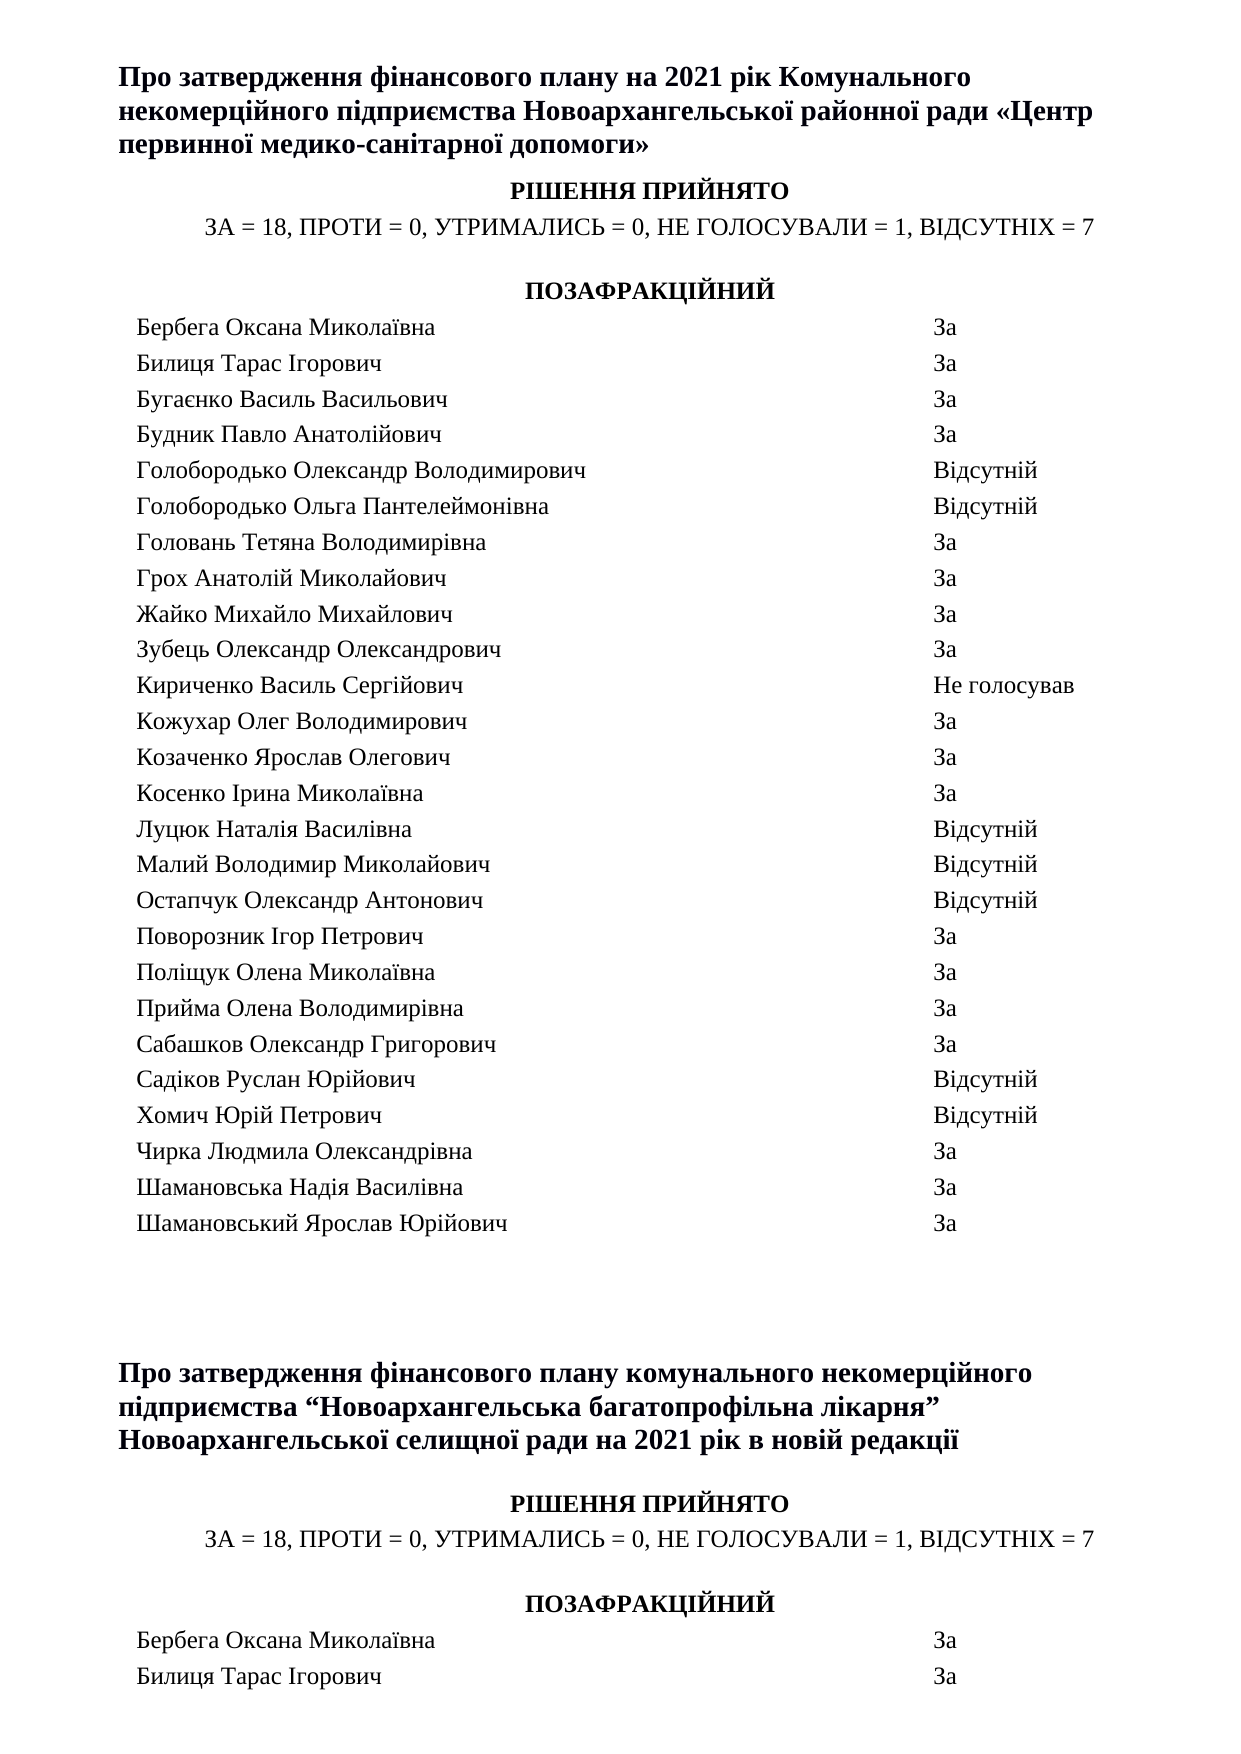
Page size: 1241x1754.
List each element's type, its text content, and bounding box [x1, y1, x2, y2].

table_cell Луцюк Наталія Василівна [118, 810, 915, 846]
table_cell За [915, 954, 1181, 989]
table_cell За [915, 595, 1181, 631]
table_cell За [915, 774, 1181, 810]
table_cell За [915, 703, 1181, 738]
table_cell Грох Анатолій Миколайович [118, 559, 915, 595]
table_cell Прийма Олена Володимирівна [118, 989, 915, 1025]
table_cell Головань Тетяна Володимирівна [118, 524, 915, 559]
table_cell Відсутній [915, 1097, 1181, 1133]
table_cell Садіков Руслан Юрійович [118, 1061, 915, 1097]
table_cell позафракційний [118, 244, 1181, 308]
table_cell За [915, 631, 1181, 667]
table_cell За [915, 1204, 1181, 1240]
table_cell Відсутній [915, 882, 1181, 918]
table_cell Хомич Юрій Петрович [118, 1097, 915, 1133]
table_cell Будник Павло Анатолійович [118, 416, 915, 452]
table_cell Малий Володимир Миколайович [118, 846, 915, 882]
table_cell Поворозник Ігор Петрович [118, 918, 915, 953]
table_cell Бербега Оксана Миколаївна [118, 1621, 915, 1657]
table_cell За [915, 1025, 1181, 1061]
table_cell Сабашков Олександр Григорович [118, 1025, 915, 1061]
table_cell Кожухар Олег Володимирович [118, 703, 915, 738]
table_cell Жайко Михайло Михайлович [118, 595, 915, 631]
table_cell За [915, 1621, 1181, 1657]
table_cell За [915, 416, 1181, 452]
table_cell Косенко Ірина Миколаївна [118, 774, 915, 810]
table_cell Поліщук Олена Миколаївна [118, 954, 915, 989]
table_cell Відсутній [915, 1061, 1181, 1097]
table_cell За [915, 918, 1181, 953]
table_cell Бербега Оксана Миколаївна [118, 309, 915, 344]
table_cell Шамановська Надія Василівна [118, 1169, 915, 1204]
table_cell Відсутній [915, 846, 1181, 882]
table_cell За [915, 1657, 1181, 1693]
table_cell Билиця Тарас Ігорович [118, 1657, 915, 1693]
table_cell Не голосував [915, 667, 1181, 703]
table_cell ЗА = 18, ПРОТИ = 0, УТРИМАЛИСЬ = 0, НЕ ГОЛОСУВАЛИ = 1, ВІДСУТНІХ = 7 [118, 1521, 1181, 1557]
table_header Рішення прийнято [118, 172, 1181, 208]
table_cell За [915, 524, 1181, 559]
table_cell Голобородько Ольга Пантелеймонівна [118, 488, 915, 523]
table_cell Чирка Людмила Олександрівна [118, 1133, 915, 1168]
table_cell Билиця Тарас Ігорович [118, 344, 915, 380]
table_cell За [915, 380, 1181, 416]
table_cell Відсутній [915, 452, 1181, 488]
table_cell Кириченко Василь Сергійович [118, 667, 915, 703]
table_cell Відсутній [915, 810, 1181, 846]
table_cell Голобородько Олександр Володимирович [118, 452, 915, 488]
subtitle Про затвердження фінансового плану на 2021 рік Комунального некомерційного підприємства Новоархангельської районної ради «Центр первинної медико-санітарної допомоги» [118, 59, 1181, 160]
table_cell За [915, 344, 1181, 380]
table_cell За [915, 739, 1181, 774]
table_cell Зубець Олександр Олександрович [118, 631, 915, 667]
table_cell За [915, 559, 1181, 595]
table_cell Бугаєнко Василь Васильович [118, 380, 915, 416]
table_header Рішення прийнято [118, 1485, 1181, 1521]
table_cell позафракційний [118, 1557, 1181, 1621]
table_cell ЗА = 18, ПРОТИ = 0, УТРИМАЛИСЬ = 0, НЕ ГОЛОСУВАЛИ = 1, ВІДСУТНІХ = 7 [118, 208, 1181, 244]
table_cell За [915, 989, 1181, 1025]
table_cell Остапчук Олександр Антонович [118, 882, 915, 918]
table_cell Козаченко Ярослав Олегович [118, 739, 915, 774]
text Про затвердження фінансового плану комунального некомерційного підприємства “Новоархангельська багатопрофільна лікарня” Новоархангельської селищної ради на 2021 рік в новій редакції [118, 1240, 1181, 1456]
table_cell За [915, 1169, 1181, 1204]
table_cell За [915, 309, 1181, 344]
table_cell Шамановський Ярослав Юрійович [118, 1204, 915, 1240]
table_cell Відсутній [915, 488, 1181, 523]
table_cell За [915, 1133, 1181, 1168]
